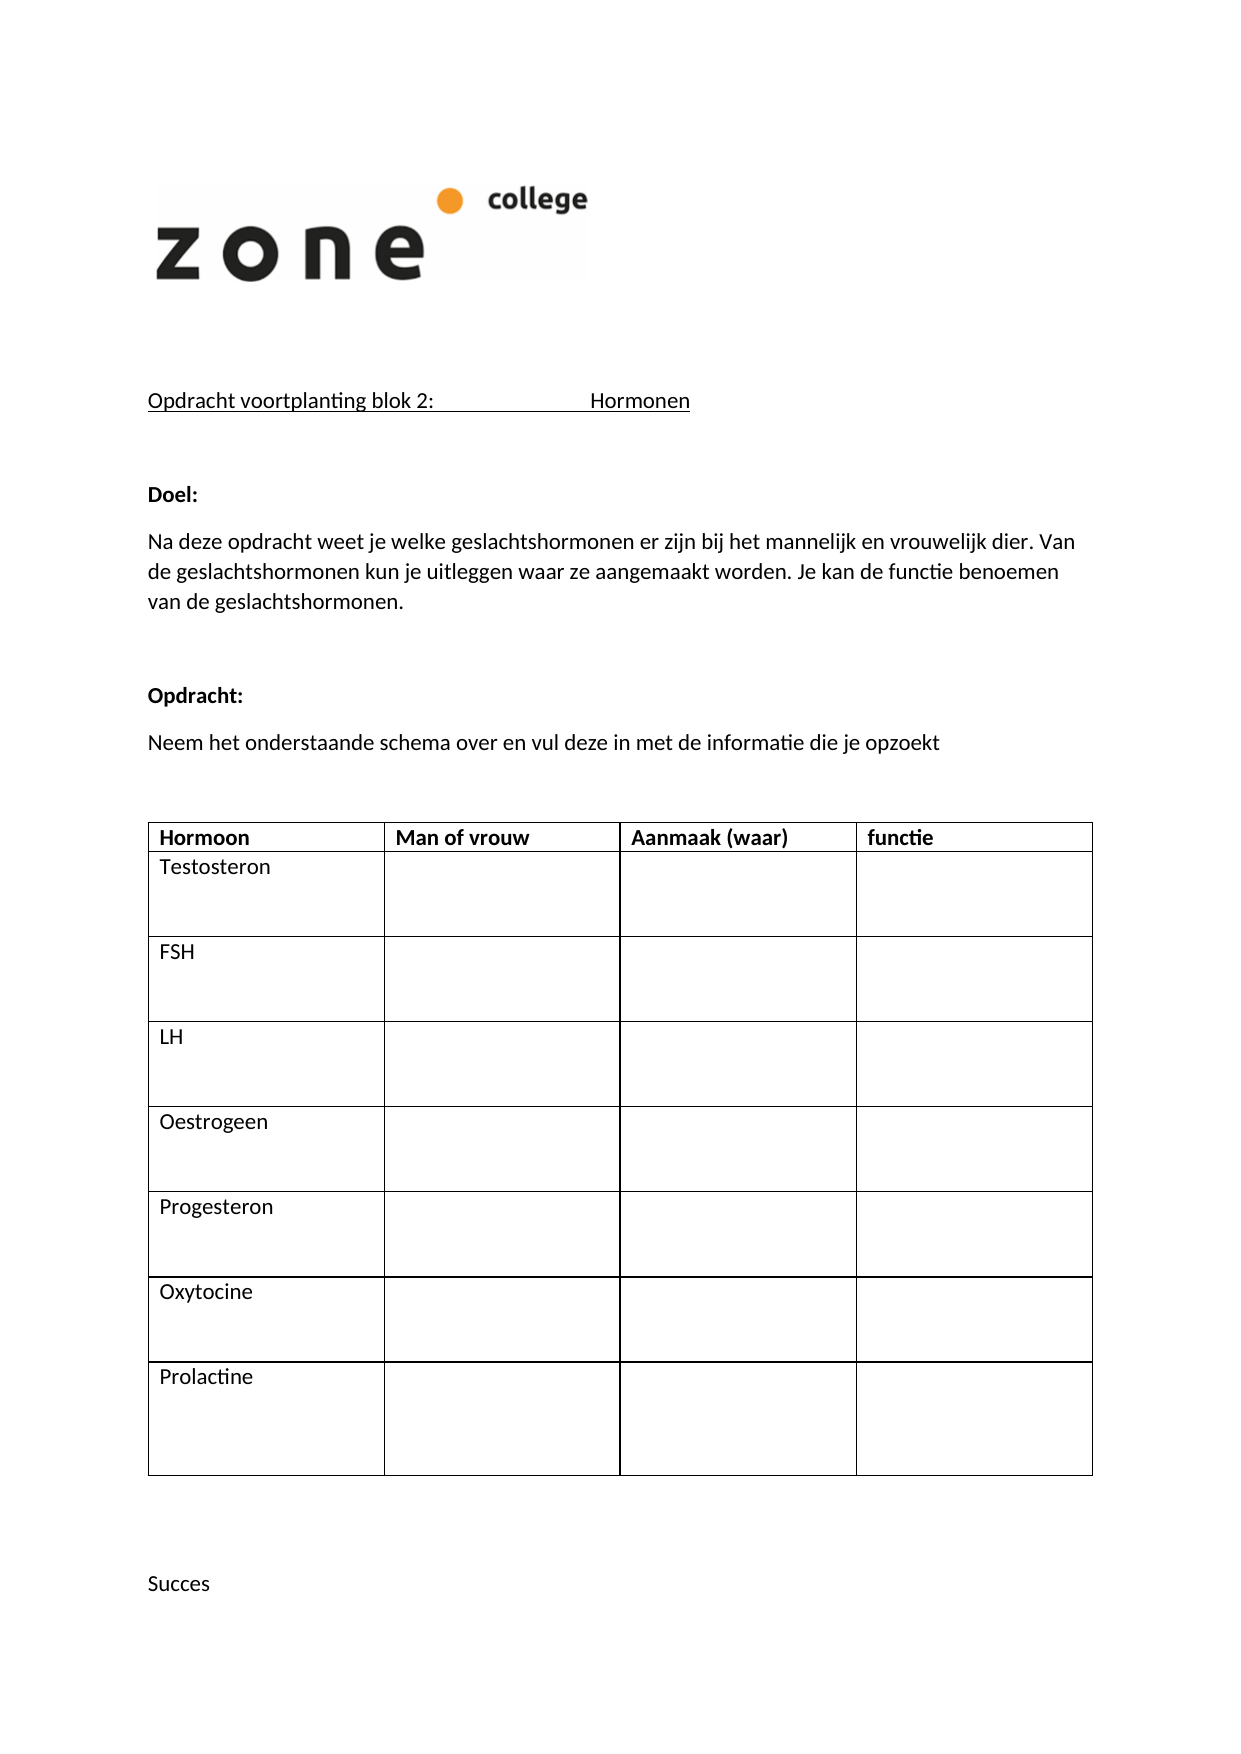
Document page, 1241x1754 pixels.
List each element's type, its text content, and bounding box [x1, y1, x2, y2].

table_cell [857, 1192, 1092, 1276]
table_cell [857, 937, 1092, 1021]
table_header Hormoon [149, 823, 384, 851]
table_cell LH [149, 1022, 384, 1106]
text Neem het onderstaande schema over en vul deze in met de informatie die je opzoekt [148, 728, 1093, 756]
table_cell [385, 1192, 619, 1276]
text Opdracht: [148, 681, 1093, 709]
text Na deze opdracht weet je welke geslachtshormonen er zijn bij het mannelijk en vrouwelijk dier. Van de geslachtshormonen kun je uitleggen waar ze aangemaakt worden. Je kan de functie benoemen van de geslachtshormonen. [148, 527, 1093, 615]
table_cell [857, 852, 1092, 936]
picture [147, 147, 598, 321]
table_cell [385, 852, 619, 936]
table_cell [385, 937, 619, 1021]
table_cell [621, 1107, 856, 1191]
table_cell [621, 937, 856, 1021]
table_cell [385, 1022, 619, 1106]
text Succes [148, 1569, 1093, 1597]
table_cell [385, 1363, 619, 1474]
text Doel: [148, 480, 1093, 508]
table_cell [621, 1363, 856, 1474]
table_cell [857, 1107, 1092, 1191]
table_cell [621, 852, 856, 936]
table_cell [621, 1022, 856, 1106]
table_cell Testosteron [149, 852, 384, 936]
table_cell FSH [149, 937, 384, 1021]
table_cell [385, 1107, 619, 1191]
table_cell [621, 1278, 856, 1361]
table_header functie [857, 823, 1092, 851]
table_cell Prolactine [149, 1363, 384, 1474]
table_header Aanmaak (waar) [621, 823, 856, 851]
table_header Man of vrouw [385, 823, 619, 851]
table_cell [385, 1278, 619, 1361]
table_cell Progesteron [149, 1192, 384, 1276]
table_cell Oestrogeen [149, 1107, 384, 1191]
table_cell [857, 1363, 1092, 1474]
table_cell [857, 1278, 1092, 1361]
table_cell Oxytocine [149, 1278, 384, 1361]
text Opdracht voortplanting blok 2: Hormonen [148, 386, 1093, 414]
table_cell [621, 1192, 856, 1276]
table_cell [857, 1022, 1092, 1106]
